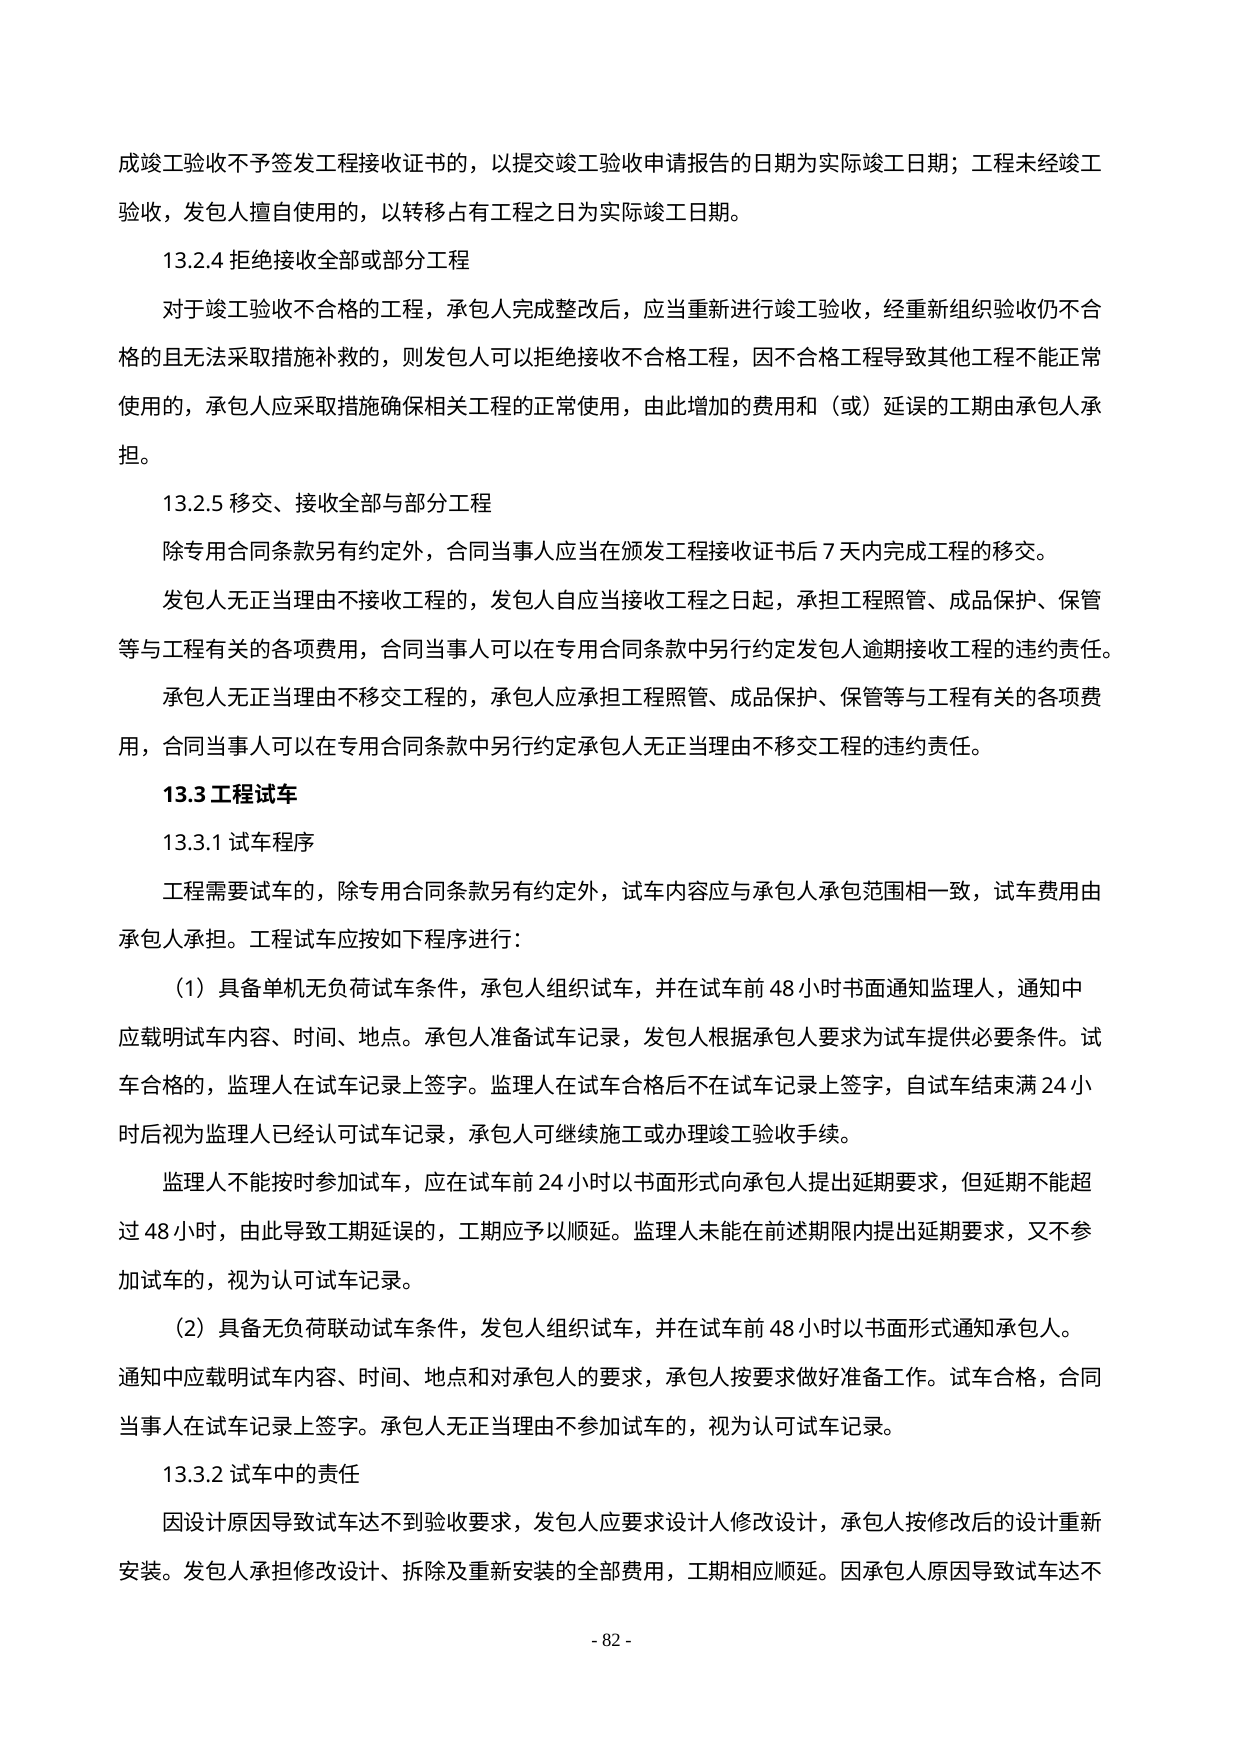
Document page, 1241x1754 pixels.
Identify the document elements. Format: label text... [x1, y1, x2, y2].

text 监理人不能按时参加试车，应在试车前24小时以书面形式向承包人提出延期要求，但延期不能超过48小时，由此导致工期延误的，工期应予以顺延。监理人未能在前述期限内提出延期要求，又不参加试车的，视为认可试车记录。 [118, 1165, 1104, 1295]
text 13.3.2 试车中的责任 [118, 1457, 1104, 1489]
text 承包人无正当理由不移交工程的，承包人应承担工程照管、成品保护、保管等与工程有关的各项费用，合同当事人可以在专用合同条款中另行约定承包人无正当理由不移交工程的违约责任。 [118, 679, 1104, 761]
text 13.2.4 拒绝接收全部或部分工程 [118, 243, 1104, 275]
text 对于竣工验收不合格的工程，承包人完成整改后，应当重新进行竣工验收，经重新组织验收仍不合格的且无法采取措施补救的，则发包人可以拒绝接收不合格工程，因不合格工程导致其他工程不能正常使用的，承包人应采取措施确保相关工程的正常使用，由此增加的费用和（或）延误的工期由承包人承担。 [118, 291, 1104, 470]
text 13.3.1试车程序 [118, 825, 1104, 857]
text 发包人无正当理由不接收工程的，发包人自应当接收工程之日起，承担工程照管、成品保护、保管等与工程有关的各项费用，合同当事人可以在专用合同条款中另行约定发包人逾期接收工程的违约责任。 [118, 582, 1104, 664]
text 工程需要试车的，除专用合同条款另有约定外，试车内容应与承包人承包范围相一致，试车费用由承包人承担。工程试车应按如下程序进行： [118, 873, 1104, 954]
text （2）具备无负荷联动试车条件，发包人组织试车，并在试车前48小时以书面形式通知承包人。通知中应载明试车内容、时间、地点和对承包人的要求，承包人按要求做好准备工作。试车合格，合同当事人在试车记录上签字。承包人无正当理由不参加试车的，视为认可试车记录。 [118, 1311, 1104, 1441]
text 除专用合同条款另有约定外，合同当事人应当在颁发工程接收证书后7天内完成工程的移交。 [118, 534, 1104, 567]
text 13.2.5 移交、接收全部与部分工程 [118, 486, 1104, 518]
subtitle 13.3工程试车 [118, 777, 1104, 809]
text 因设计原因导致试车达不到验收要求，发包人应要求设计人修改设计，承包人按修改后的设计重新安装。发包人承担修改设计、拆除及重新安装的全部费用，工期相应顺延。因承包人原因导致试车达不到验收要求，承包人按监理人要求重新安装和试车，并承担重新安装和试车的费用，工期不予顺延。 [118, 1505, 1104, 1586]
text （1）具备单机无负荷试车条件，承包人组织试车，并在试车前48小时书面通知监理人，通知中应载明试车内容、时间、地点。承包人准备试车记录，发包人根据承包人要求为试车提供必要条件。试车合格的，监理人在试车记录上签字。监理人在试车合格后不在试车记录上签字，自试车结束满24小时后视为监理人已经认可试车记录，承包人可继续施工或办理竣工验收手续。 [118, 970, 1104, 1149]
